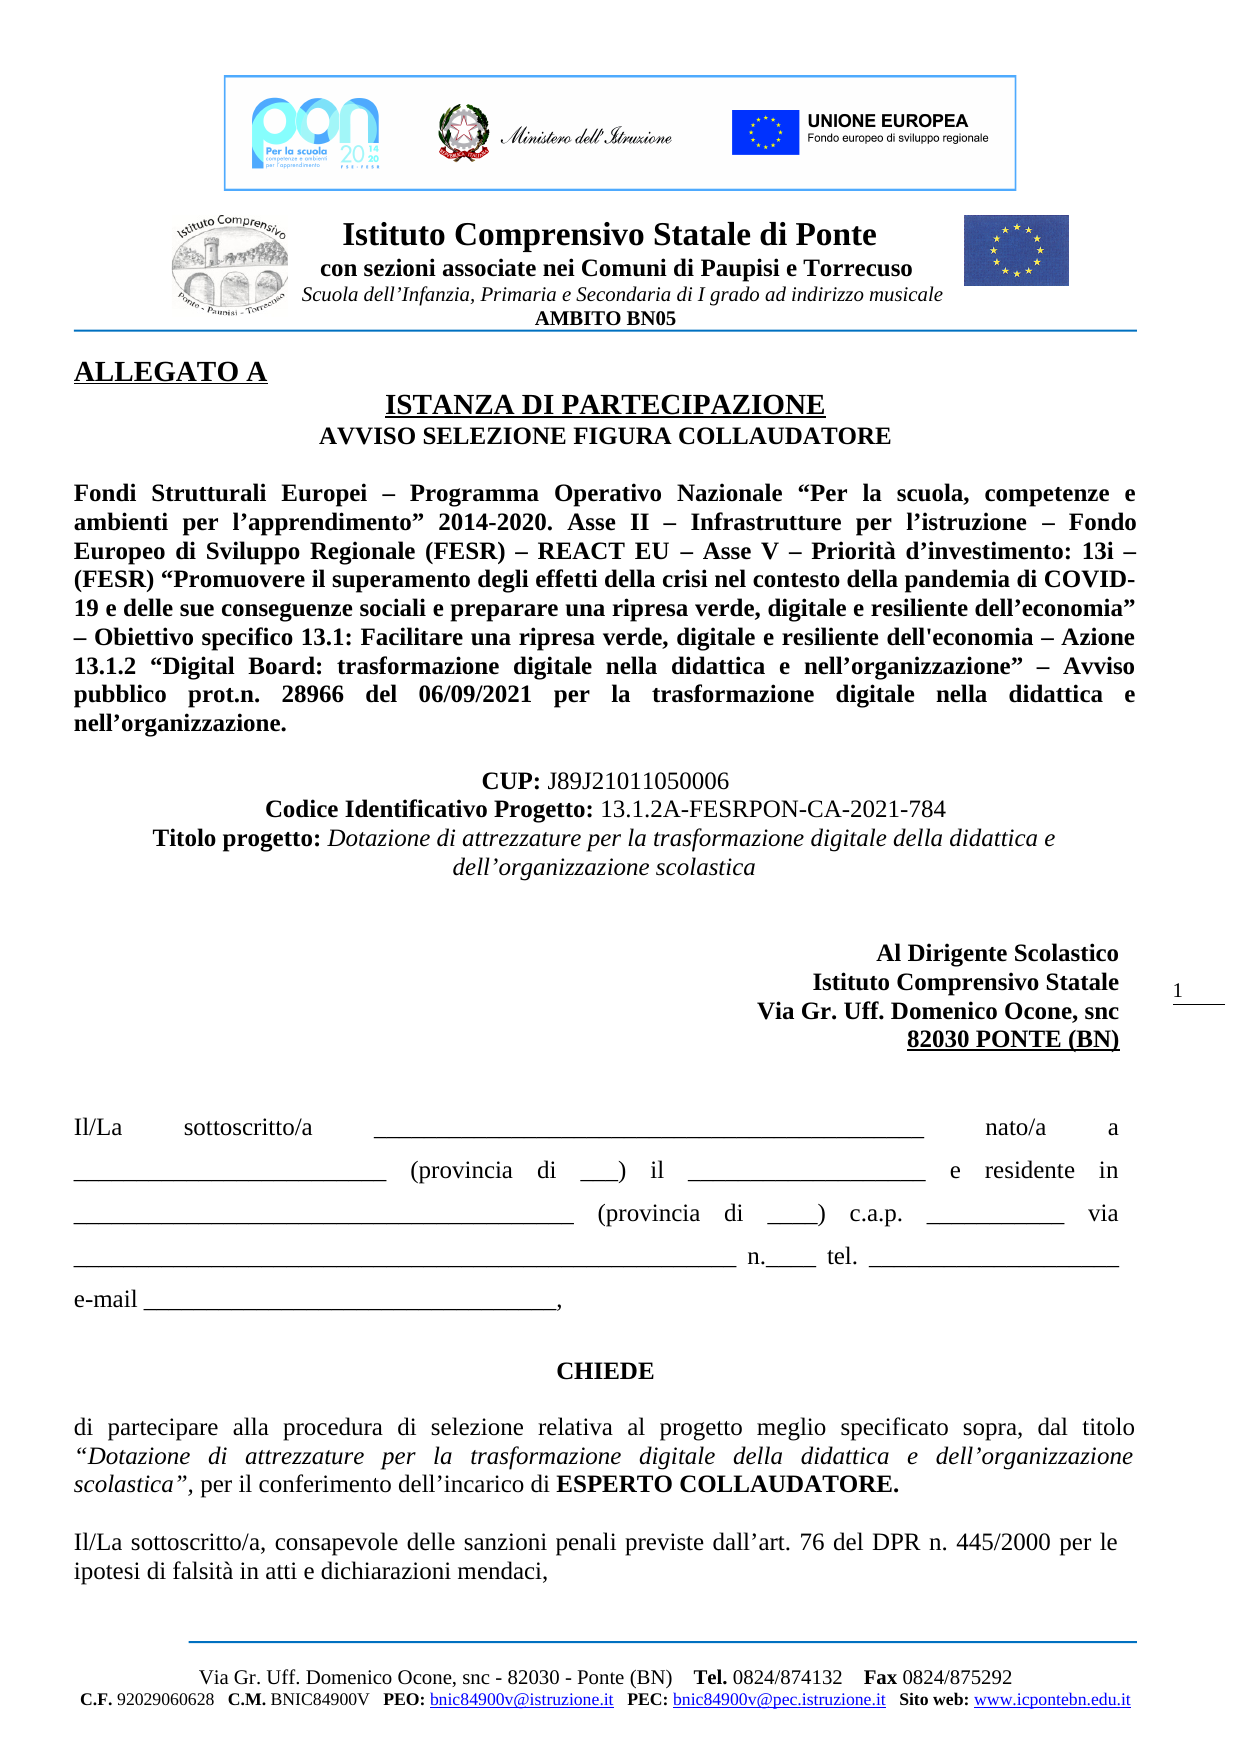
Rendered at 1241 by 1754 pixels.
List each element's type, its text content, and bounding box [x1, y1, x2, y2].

text CUP: J89J21011050006 [74, 766, 1137, 794]
text ISTANZA DI PARTECIPAZIONE [91, 387, 1119, 421]
text Al Dirigente Scolastico [91, 938, 1119, 967]
text AVVISO SELEZIONE FIGURA COLLAUDATORE [91, 421, 1119, 449]
text Codice Identificativo Progetto: 13.1.2A-FESRPON-CA-2021-784 [74, 794, 1137, 823]
text Titolo progetto: Dotazione di attrezzature per la trasformazione digitale della didattica e dell’organizzazione scolastica [74, 823, 1137, 881]
picture [964, 215, 1069, 286]
text 82030 PONTE (BN) [91, 1024, 1119, 1053]
picture [171, 215, 288, 317]
text ALLEGATO A [74, 354, 1119, 387]
text Via Gr. Uff. Domenico Ocone, snc [91, 996, 1119, 1024]
text Il/La sottoscritto/a ____________________________________________ nato/a a _________________________ (provincia di ___) il ___________________ e residente in ________________________________________ (provincia di ____) c.a.p. ___________ via _____________________________________________________ n.____ tel. ____________________ e-mail _________________________________, [74, 1112, 1119, 1313]
text CHIEDE [91, 1356, 1119, 1385]
picture [223, 75, 1017, 191]
text Fondi Strutturali Europei – Programma Operativo Nazionale “Per la scuola, competenze e ambienti per l’apprendimento” 2014-2020. Asse II – Infrastrutture per l’istruzione – Fondo Europeo di Sviluppo Regionale (FESR) – REACT EU – Asse V – Priorità d’investimento: 13i – (FESR) “Promuovere il superamento degli effetti della crisi nel contesto della pandemia di COVID-19 e delle sue conseguenze sociali e preparare una ripresa verde, digitale e resiliente dell’economia” – Obiettivo specifico 13.1: Facilitare una ripresa verde, digitale e resiliente dell'economia – Azione 13.1.2 “Digital Board: trasformazione digitale nella didattica e nell’organizzazione” – Avviso pubblico prot.n. 28966 del 06/09/2021 per la trasformazione digitale nella didattica e nell’organizzazione. [74, 478, 1137, 737]
text Istituto Comprensivo Statale [91, 967, 1119, 996]
text di partecipare alla procedura di selezione relativa al progetto meglio specificato sopra, dal titolo “Dotazione di attrezzature per la trasformazione digitale della didattica e dell’organizzazione scolastica”, per il conferimento dell’incarico di ESPERTO COLLAUDATORE. [74, 1412, 1137, 1498]
text Il/La sottoscritto/a, consapevole delle sanzioni penali previste dall’art. 76 del DPR n. 445/2000 per le ipotesi di falsità in atti e dichiarazioni mendaci, [74, 1527, 1119, 1585]
